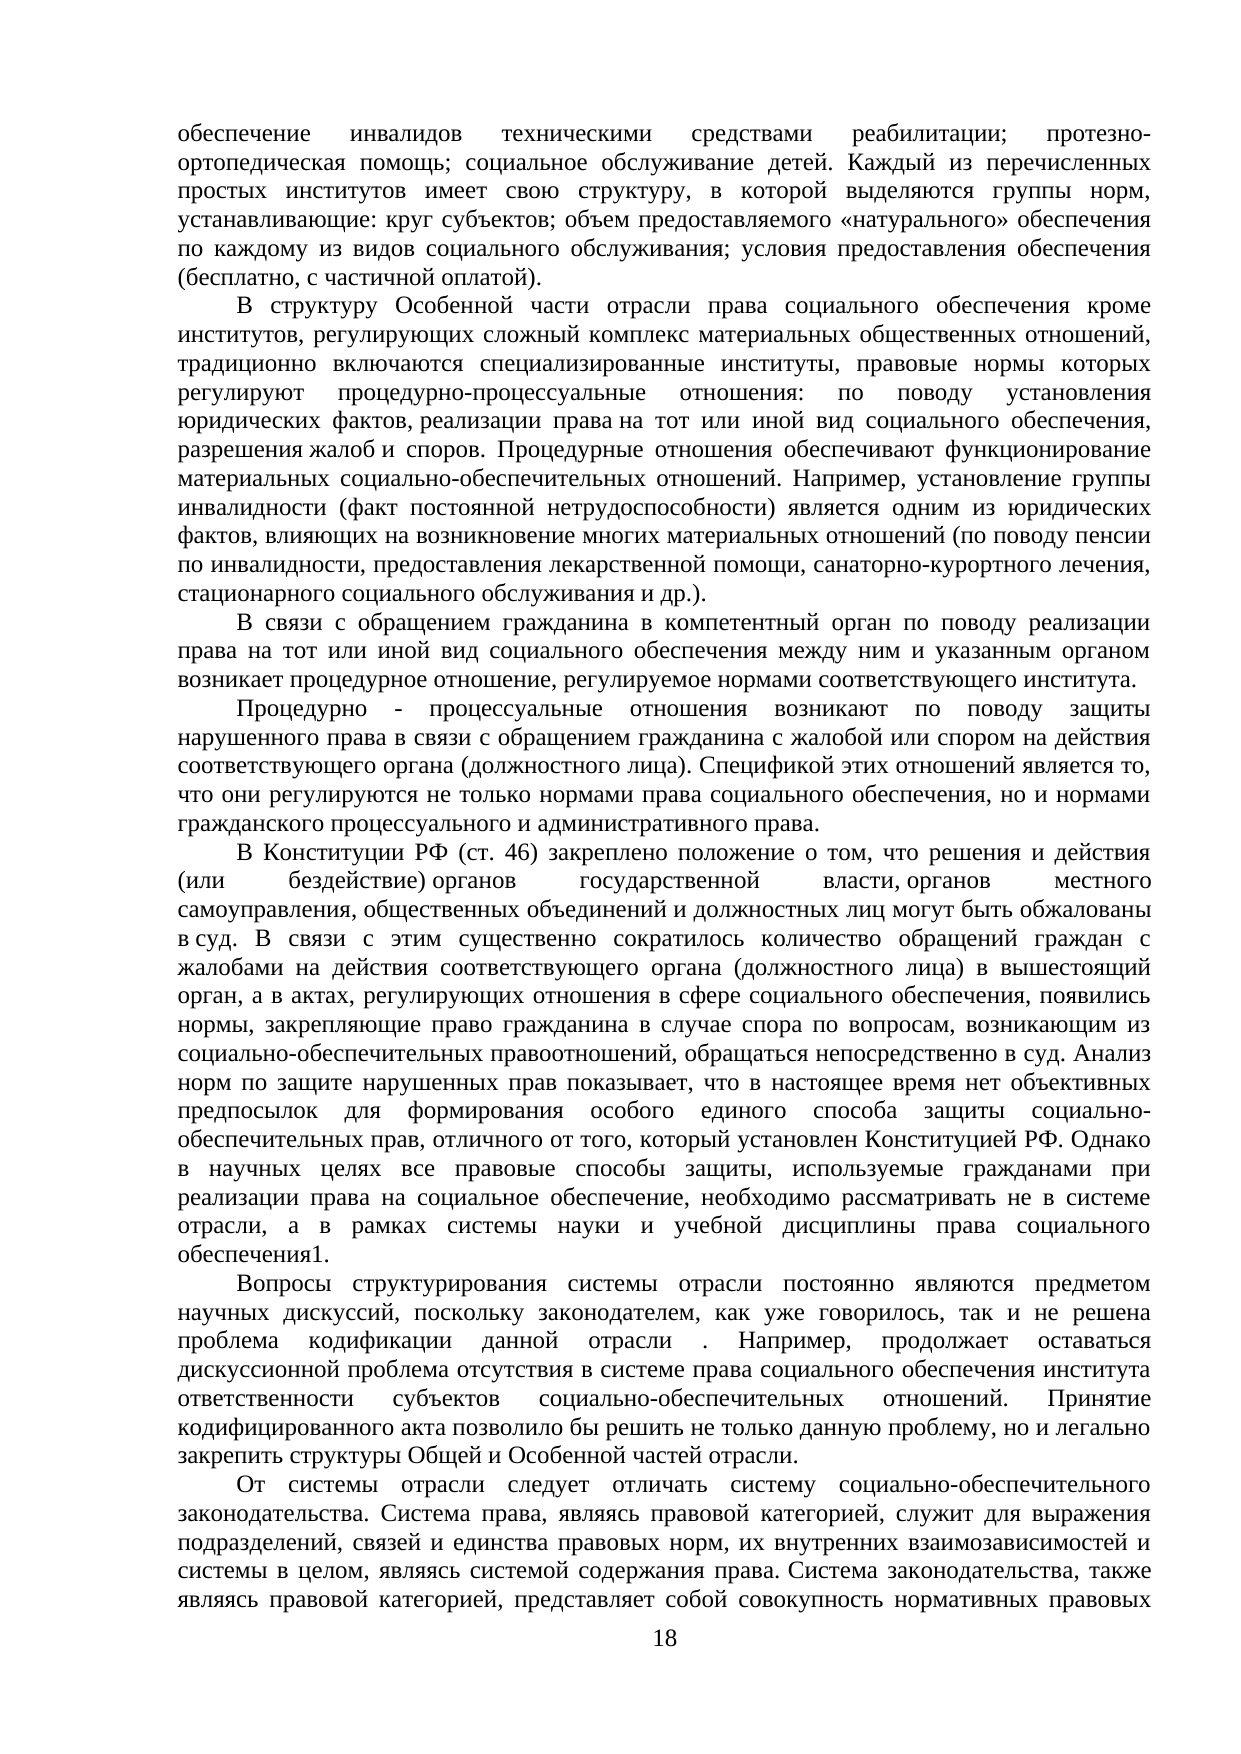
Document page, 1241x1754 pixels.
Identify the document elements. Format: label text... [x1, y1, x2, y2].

text В Конституции РФ (ст. 46) закреплено положение о том, что решения и действия (или бездействие) органов государственной власти, органов местного самоуправления, общественных объединений и должностных лиц могут быть обжалованы в суд. В связи с этим существенно сократилось количество обращений граждан с жалобами на действия соответствующего органа (должностного лица) в вышестоящий орган, а в актах, регулирующих отношения в сфере социального обеспечения, появились нормы, закрепляющие право гражданина в случае спора по вопросам, возникающим из социально-обеспечительных правоотношений, обращаться непосредственно в суд. Анализ норм по защите нарушенных прав показывает, что в настоящее время нет объективных предпосылок для формирования особого единого способа защиты социально-обеспечительных прав, отличного от того, который установлен Конституцией РФ. Однако в научных целях все правовые способы защиты, используемые гражданами при реализации права на социальное обеспечение, необходимо рассматривать не в системе отрасли, а в рамках системы науки и учебной дисциплины права социального обеспечения1. [177, 837, 1152, 1268]
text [177, 1469, 1152, 1613]
text Вопросы структурирования системы отрасли постоянно являются предметом научных дискуссий, поскольку законодателем, как уже говорилось, так и не решена проблема кодификации данной отрасли . Например, продолжает оставаться дискуссионной проблема отсутствия в системе права социального обеспечения института ответственности субъектов социально-обеспечительных отношений. Принятие кодифицированного акта позволило бы решить не только данную проблему, но и легально закрепить структуры Общей и Особенной частей отрасли. [177, 1268, 1152, 1469]
text Процедурно - процессуальные отношения возникают по поводу защиты нарушенного права в связи с обращением гражданина с жалобой или спором на действия соответствующего органа (должностного лица). Спецификой этих отношений является то, что они регулируются не только нормами права социального обеспечения, но и нормами гражданского процессуального и административного права. [177, 693, 1152, 837]
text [177, 118, 1152, 291]
text В структуру Особенной части отрасли права социального обеспечения кроме институтов, регулирующих сложный комплекс материальных общественных отношений, традиционно включаются специализированные институты, правовые нормы которых регулируют процедурно-процессуальные отношения: по поводу установления юридических фактов, реализации права на тот или иной вид социального обеспечения, разрешения жалоб и споров. Процедурные отношения обеспечивают функционирование материальных социально-обеспечительных отношений. Например, установление группы инвалидности (факт постоянной нетрудоспособности) является одним из юридических фактов, влияющих на возникновение многих материальных отношений (по поводу пенсии по инвалидности, предоставления лекарственной помощи, санаторно-курортного лечения, стационарного социального обслуживания и др.). [177, 291, 1152, 607]
text В связи с обращением гражданина в компетентный орган по поводу реализации права на тот или иной вид социального обеспечения между ним и указанным органом возникает процедурное отношение, регулируемое нормами соответствующего института. [177, 607, 1152, 693]
